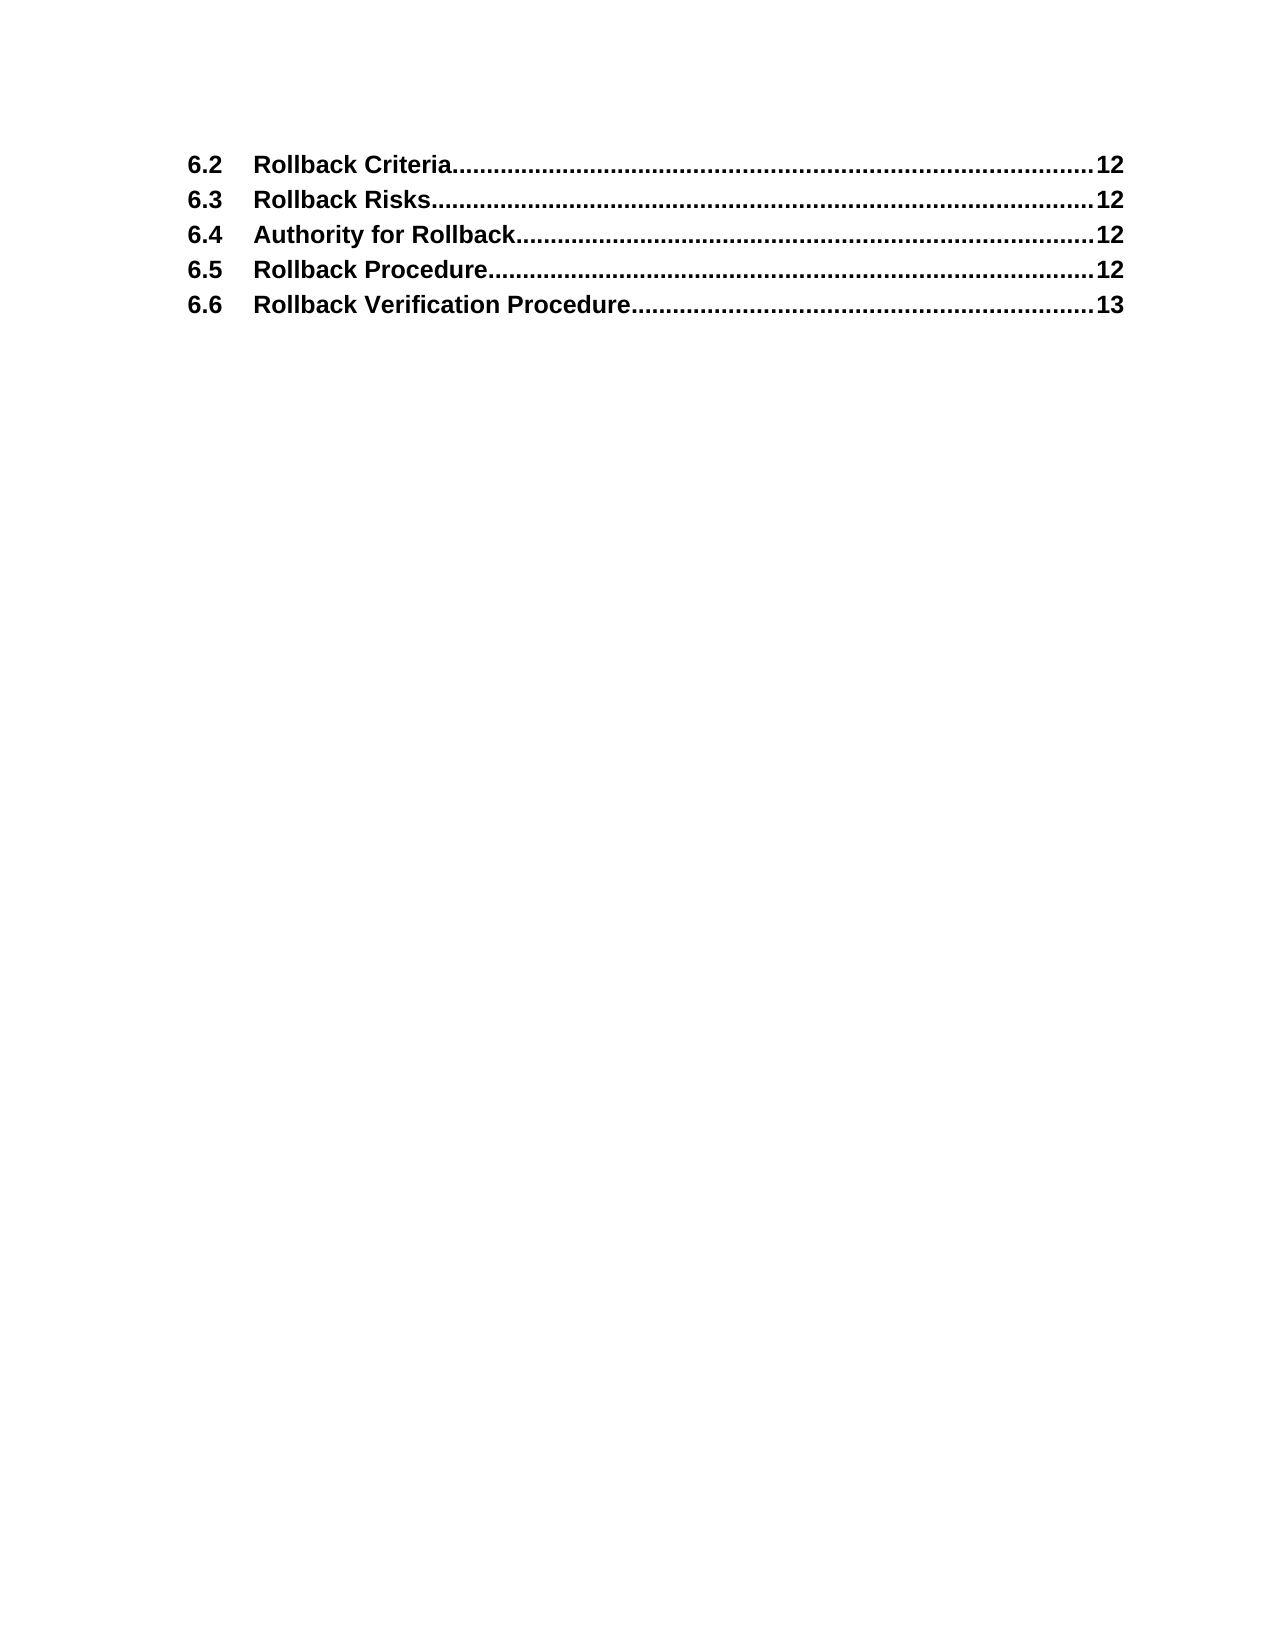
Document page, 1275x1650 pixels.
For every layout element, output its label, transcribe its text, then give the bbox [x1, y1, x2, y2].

text 6.3 Rollback Risks 12 [187, 185, 1125, 214]
text 6.2 Rollback Criteria 12 [187, 150, 1125, 179]
text 6.5 Rollback Procedure 12 [187, 255, 1125, 284]
text 6.6 Rollback Verification Procedure 13 [187, 290, 1125, 319]
text 6.4 Authority for Rollback 12 [187, 220, 1125, 249]
